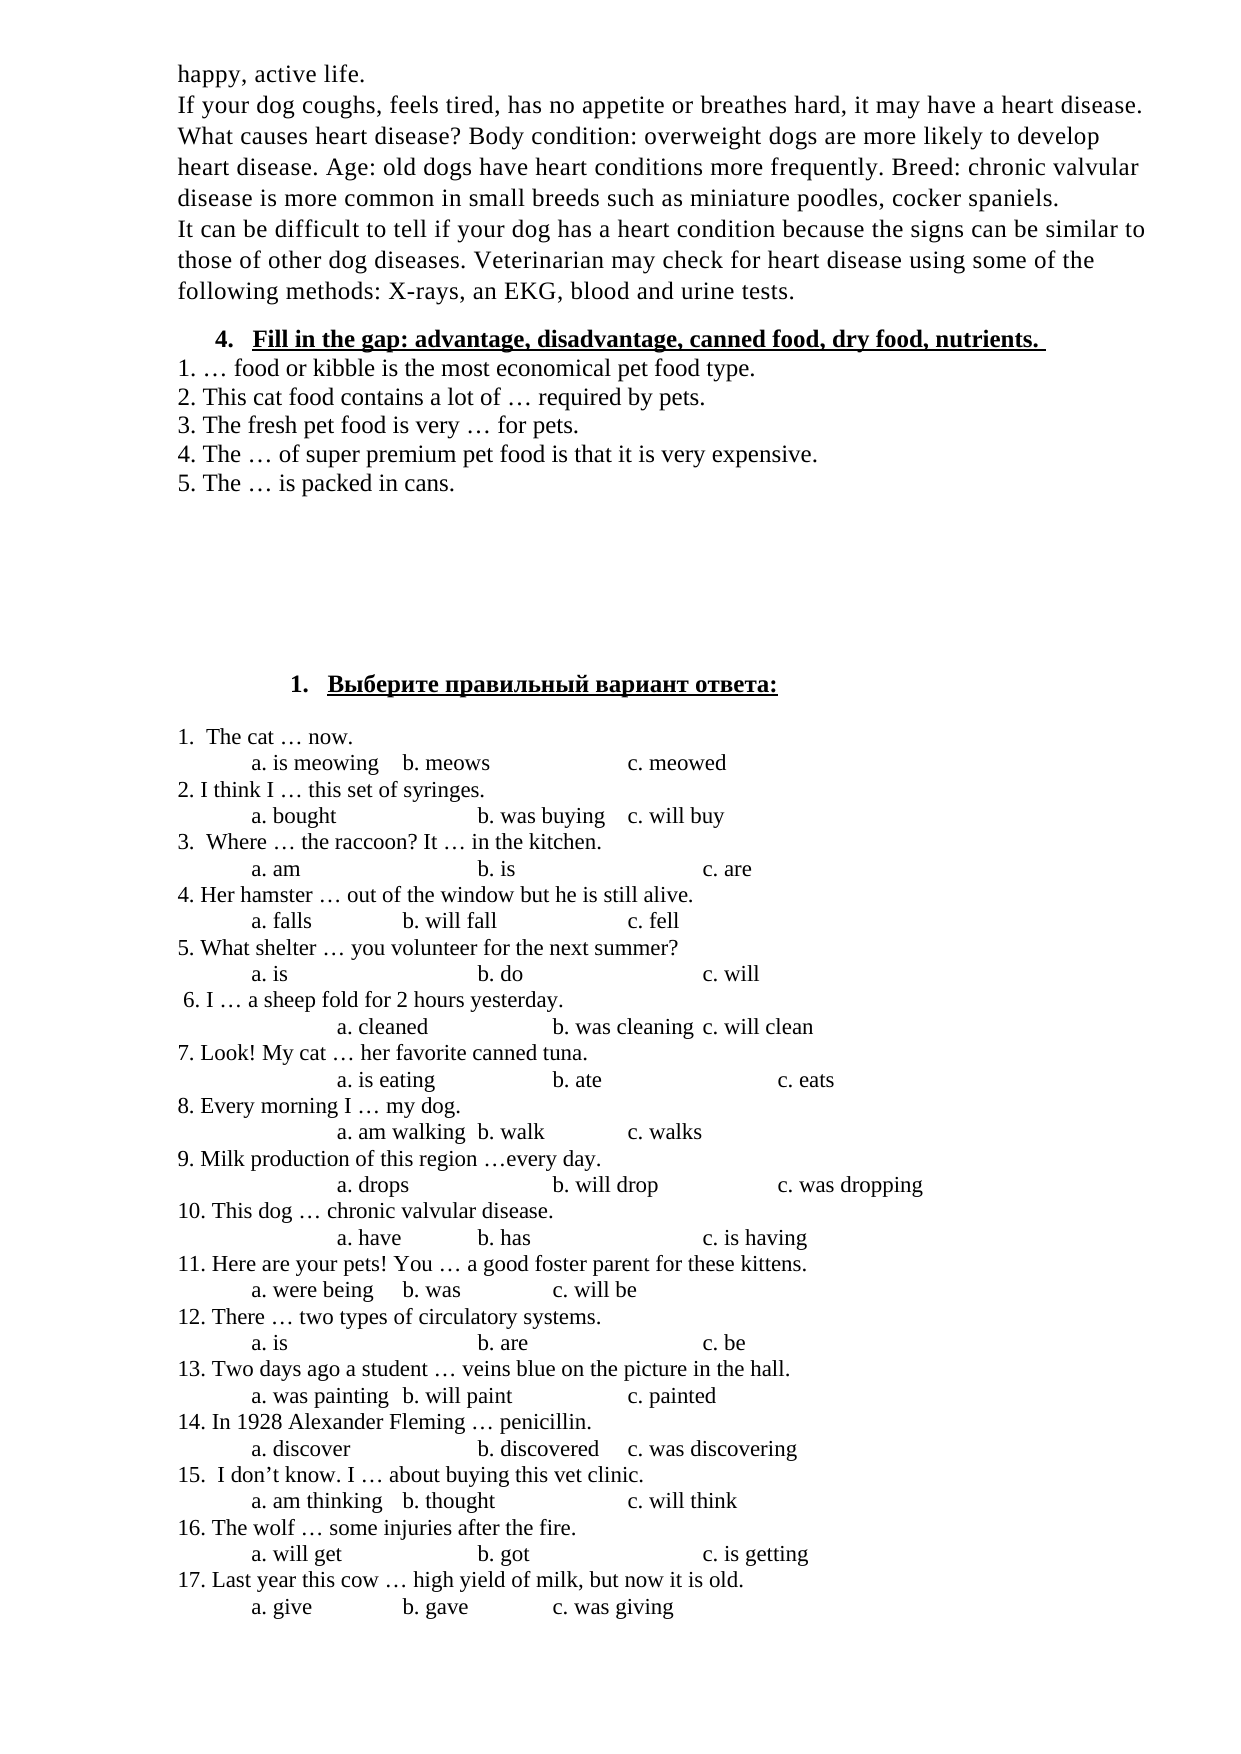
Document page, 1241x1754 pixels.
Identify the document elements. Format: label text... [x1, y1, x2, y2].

text a. is b. do c. will [177, 960, 1152, 987]
text a. am thinking b. thought c. will think [177, 1487, 1152, 1514]
text 13. Two days ago a student … veins blue on the picture in the hall. [177, 1356, 1152, 1382]
text a. am b. is c. are [177, 855, 1152, 881]
text 14. In 1928 Alexander Fleming … penicillin. [177, 1408, 1152, 1434]
text 5. What shelter … you volunteer for the next summer? [177, 934, 1152, 960]
list Fill in the gap: advantage, disadvantage, canned food, dry food, nutrients. [215, 324, 1152, 353]
text 17. Last year this cow … high yield of milk, but now it is old. [177, 1566, 1152, 1593]
text a. is b. are c. be [177, 1329, 1152, 1356]
text 5. The … is packed in cans. [177, 468, 1152, 497]
text a. were being b. was c. will be [177, 1276, 1152, 1303]
text 1. … food or kibble is the most economical pet food type. [177, 353, 1152, 382]
list Выберите правильный вариант ответа: [290, 669, 1152, 698]
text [177, 59, 1152, 305]
text 3. Where … the raccoon? It … in the kitchen. [177, 828, 1152, 855]
text a. was painting b. will paint c. painted [177, 1382, 1152, 1408]
text 2. I think I … this set of syringes. [177, 776, 1152, 802]
list a. have b. has c. is having [337, 1224, 1152, 1250]
text 4. The … of super premium pet food is that it is very expensive. [177, 439, 1152, 468]
text 16. The wolf … some injuries after the fire. [177, 1514, 1152, 1540]
text 15. I don’t know. I … about buying this vet clinic. [177, 1461, 1152, 1487]
text 2. This cat food contains a lot of … required by pets. [177, 382, 1152, 410]
text 7. Look! My cat … her favorite canned tuna. [177, 1039, 1152, 1066]
text 8. Every morning I … my dog. [177, 1092, 1152, 1118]
list a. drops b. will drop c. was dropping [337, 1171, 1152, 1197]
text 11. Here are your pets! You … a good foster parent for these kittens. [177, 1250, 1152, 1276]
text 9. Milk production of this region …every day. [177, 1145, 1152, 1171]
text 10. This dog … chronic valvular disease. [177, 1197, 1152, 1224]
text 4. Her hamster … out of the window but he is still alive. [177, 881, 1152, 907]
text 1. The cat … now. [177, 723, 1152, 749]
text a. bought b. was buying c. will buy [177, 802, 1152, 828]
text a. will get b. got c. is getting [177, 1540, 1152, 1566]
text a. is meowing b. meows c. meowed [177, 749, 1152, 776]
text 3. The fresh pet food is very … for pets. [177, 410, 1152, 439]
text a. falls b. will fall c. fell [177, 907, 1152, 934]
text a. give b. gave c. was giving [177, 1593, 1152, 1619]
text 12. There … two types of circulatory systems. [177, 1303, 1152, 1329]
list a. am walking b. walk c. walks [337, 1118, 1152, 1145]
text a. discover b. discovered c. was discovering [177, 1434, 1152, 1461]
list a. cleaned b. was cleaning c. will clean [337, 1013, 1152, 1039]
list a. is eating b. ate c. eats [337, 1066, 1152, 1092]
text 6. I … a sheep fold for 2 hours yesterday. [177, 987, 1152, 1013]
